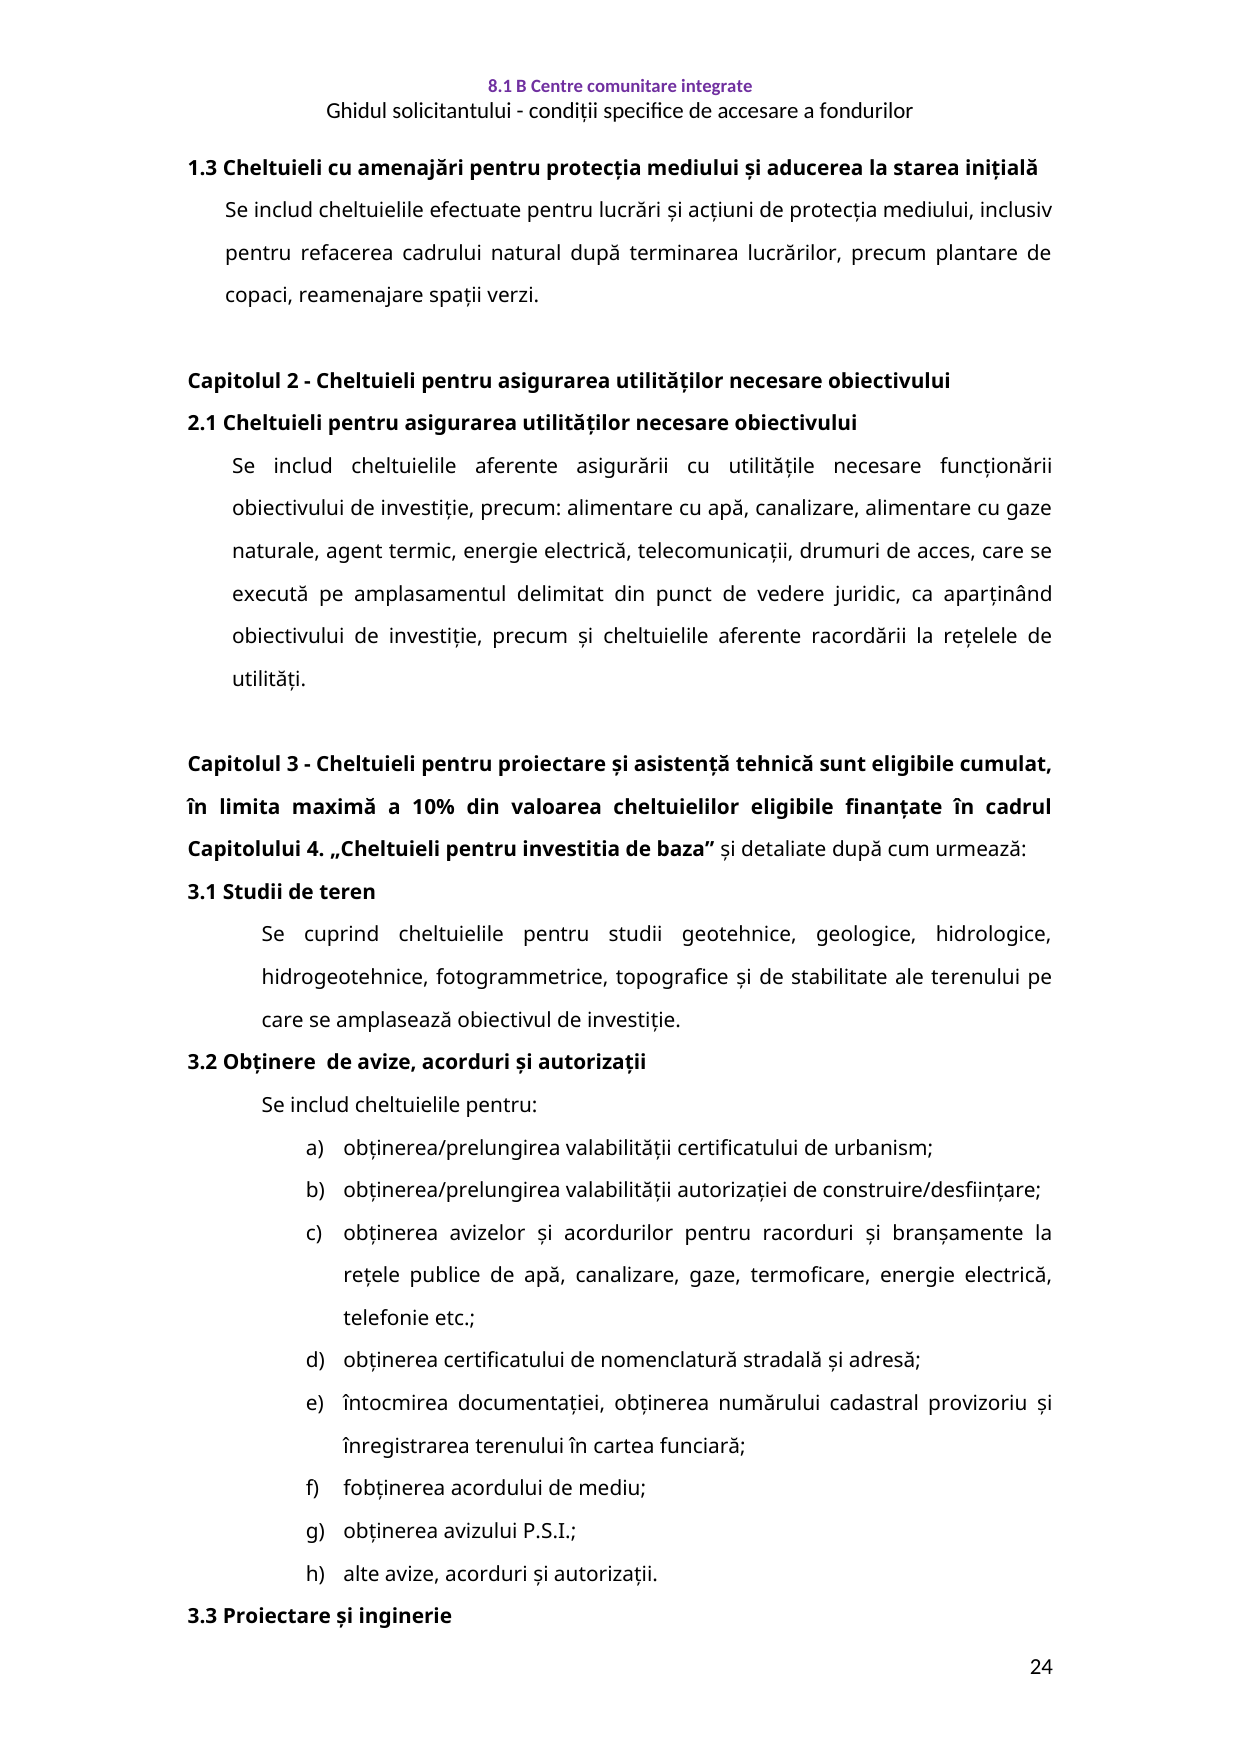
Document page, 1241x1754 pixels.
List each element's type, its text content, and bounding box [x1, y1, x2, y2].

text 2.1 Cheltuieli pentru asigurarea utilităților necesare obiectivului [187, 408, 1053, 437]
list fobţinerea acordului de mediu; [306, 1473, 1053, 1502]
list obţinerea avizului P.S.I.; [306, 1516, 1053, 1544]
text Se includ cheltuielile pentru: [261, 1090, 1053, 1118]
text 3.3 Proiectare și inginerie [187, 1601, 1053, 1630]
list obţinerea/prelungirea valabilităţii certificatului de urbanism; [306, 1133, 1053, 1161]
text 3.2 Obținere de avize, acorduri și autorizații [187, 1047, 1053, 1076]
list alte avize, acorduri şi autorizaţii. [306, 1559, 1053, 1587]
text Capitolul 2 - Cheltuieli pentru asigurarea utilităților necesare obiectivului [187, 366, 1053, 394]
list întocmirea documentaţiei, obţinerea numărului cadastral provizoriu şi înregistrarea terenului în cartea funciară; [306, 1388, 1053, 1459]
text Capitolul 3 - Cheltuieli pentru proiectare și asistență tehnică sunt eligibile cumulat, în limita maximă a 10% din valoarea cheltuielilor eligibile finanţate în cadrul Capitolului 4. „Cheltuieli pentru investitia de baza” şi detaliate după cum urmează: [187, 749, 1053, 863]
list obţinerea avizelor şi acordurilor pentru racorduri şi branşamente la reţele publice de apă, canalizare, gaze, termoficare, energie electrică, telefonie etc.; [306, 1218, 1053, 1331]
text Se includ cheltuielile efectuate pentru lucrări şi acţiuni de protecţia mediului, inclusiv pentru refacerea cadrului natural după terminarea lucrărilor, precum plantare de copaci, reamenajare spaţii verzi. [225, 195, 1053, 309]
list obţinerea/prelungirea valabilităţii autorizaţiei de construire/desfiinţare; [306, 1175, 1053, 1204]
text Se includ cheltuielile aferente asigurării cu utilităţile necesare funcţionării obiectivului de investiţie, precum: alimentare cu apă, canalizare, alimentare cu gaze naturale, agent termic, energie electrică, telecomunicaţii, drumuri de acces, care se execută pe amplasamentul delimitat din punct de vedere juridic, ca aparţinând obiectivului de investiţie, precum şi cheltuielile aferente racordării la reţelele de utilităţi. [232, 451, 1053, 692]
text Se cuprind cheltuielile pentru studii geotehnice, geologice, hidrologice, hidrogeotehnice, fotogrammetrice, topografice şi de stabilitate ale terenului pe care se amplasează obiectivul de investiţie. [261, 919, 1053, 1033]
text 1.3 Cheltuieli cu amenajări pentru protecţia mediului şi aducerea la starea iniţială [187, 153, 1053, 181]
text 3.1 Studii de teren [187, 877, 1053, 905]
list obţinerea certificatului de nomenclatură stradală şi adresă; [306, 1346, 1053, 1374]
